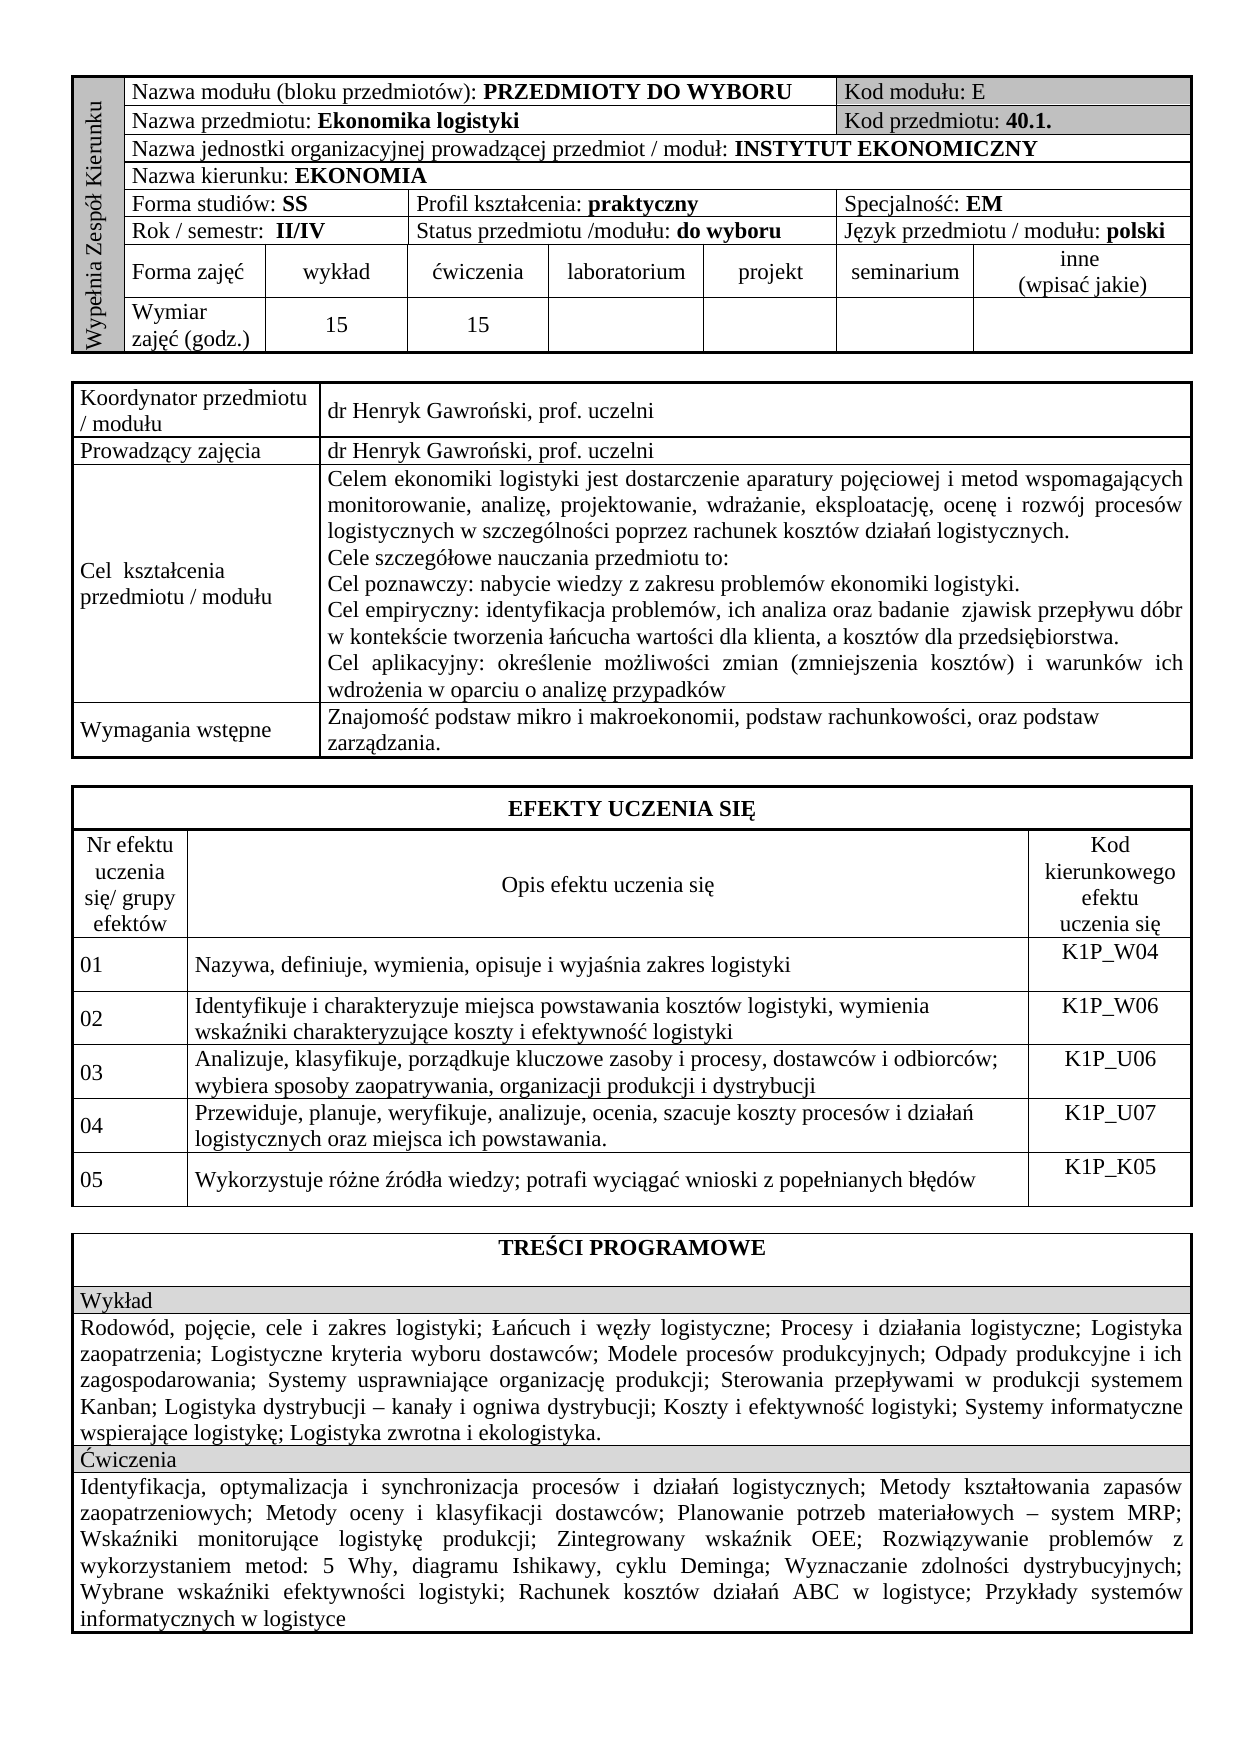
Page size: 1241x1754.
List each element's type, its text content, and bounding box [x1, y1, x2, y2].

table_cell K1P_U07 [1029, 1099, 1190, 1152]
table_cell 03 [74, 1045, 187, 1098]
table_cell Ćwiczenia [74, 1446, 1190, 1472]
table_cell 15 [408, 298, 548, 351]
table_cell Identyfikuje i charakteryzuje miejsca powstawania kosztów logistyki, wymienia wskaźniki charakteryzujące koszty i efektywność logistyki [188, 992, 1028, 1044]
table_cell projekt [704, 245, 836, 297]
table_cell seminarium [837, 245, 973, 297]
table_cell Nazywa, definiuje, wymienia, opisuje i wyjaśnia zakres logistyki [188, 938, 1028, 991]
table_cell Opis efektu uczenia się [188, 831, 1028, 937]
table_header Nazwa modułu (bloku przedmiotów): PRZEDMIOTY DO WYBORU [125, 78, 836, 104]
table_cell inne (wpisać jakie) [974, 245, 1190, 297]
table_cell Analizuje, klasyfikuje, porządkuje kluczowe zasoby i procesy, dostawców i odbiorców; wybiera sposoby zaopatrywania, organizacji produkcji i dystrybucji [188, 1045, 1028, 1098]
table_cell Znajomość podstaw mikro i makroekonomii, podstaw rachunkowości, oraz podstaw zarządzania. [321, 703, 1190, 756]
table_cell Rodowód, pojęcie, cele i zakres logistyki; Łańcuch i węzły logistyczne; Procesy i działania logistyczne; Logistyka zaopatrzenia; Logistyczne kryteria wyboru dostawców; Modele procesów produkcyjnych; Odpady produkcyjne i ich zagospodarowania; Systemy usprawniające organizację produkcji; Sterowania przepływami w produkcji systemem Kanban; Logistyka dystrybucji – kanały i ogniwa dystrybucji; Koszty i efektywność logistyki; Systemy informatyczne wspierające logistykę; Logistyka zwrotna i ekologistyka. [74, 1314, 1190, 1445]
table_cell Specjalność: EM [837, 190, 1190, 216]
table_cell Forma zajęć [125, 245, 265, 297]
table_cell Identyfikacja, optymalizacja i synchronizacja procesów i działań logistycznych; Metody kształtowania zapasów zaopatrzeniowych; Metody oceny i klasyfikacji dostawców; Planowanie potrzeb materiałowych – system MRP; Wskaźniki monitorujące logistykę produkcji; Zintegrowany wskaźnik OEE; Rozwiązywanie problemów z wykorzystaniem metod: 5 Why, diagramu Ishikawy, cyklu Deminga; Wyznaczanie zdolności dystrybucyjnych; Wybrane wskaźniki efektywności logistyki; Rachunek kosztów działań ABC w logistyce; Przykłady systemów informatycznych w logistyce [74, 1473, 1190, 1631]
table_cell Wykład [74, 1287, 1190, 1313]
table_cell 05 [74, 1153, 187, 1206]
table_cell Forma studiów: SS [125, 190, 408, 216]
table_cell laboratorium [549, 245, 703, 297]
table_cell Język przedmiotu / modułu: polski [837, 217, 1190, 243]
table_cell Nazwa kierunku: EKONOMIA [125, 163, 1190, 189]
table_cell Nazwa przedmiotu: Ekonomika logistyki [125, 106, 836, 134]
table_cell [549, 298, 703, 351]
table_cell Nr efektu uczenia się/ grupy efektów [74, 831, 187, 937]
table_cell K1P_W04 [1029, 938, 1190, 991]
table_cell K1P_K05 [1029, 1153, 1190, 1206]
table_cell Prowadzący zajęcia [74, 438, 319, 464]
table_cell Wykorzystuje różne źródła wiedzy; potrafi wyciągać wnioski z popełnianych błędów [188, 1153, 1028, 1206]
table_cell K1P_W06 [1029, 992, 1190, 1044]
table_header Wypełnia Zespół Kierunku [74, 78, 124, 351]
table_cell Celem ekonomiki logistyki jest dostarczenie aparatury pojęciowej i metod wspomagających monitorowanie, analizę, projektowanie, wdrażanie, eksploatację, ocenę i rozwój procesów logistycznych w szczególności poprzez rachunek kosztów działań logistycznych. Cele szczegółowe nauczania przedmiotu to: Cel poznawczy: nabycie wiedzy z zakresu problemów ekonomiki logistyki. Cel empiryczny: identyfikacja problemów, ich analiza oraz badanie zjawisk przepływu dóbr w kontekście tworzenia łańcucha wartości dla klienta, a kosztów dla przedsiębiorstwa. Cel aplikacyjny: określenie możliwości zmian (zmniejszenia kosztów) i warunków ich wdrożenia w oparciu o analizę przypadków [321, 465, 1190, 702]
table_cell Kod przedmiotu: 40.1. [837, 106, 1190, 134]
table_cell Rok / semestr: II/IV [125, 217, 408, 243]
table_cell wykład [266, 245, 407, 297]
table_header TREŚCI PROGRAMOWE [74, 1234, 1190, 1286]
table_cell dr Henryk Gawroński, prof. uczelni [321, 438, 1190, 464]
table_cell ćwiczenia [408, 245, 548, 297]
table_cell Wymiar zajęć (godz.) [125, 298, 265, 351]
table_header Kod modułu: E [837, 78, 1190, 104]
table_cell Wymagania wstępne [74, 703, 319, 756]
table_cell [837, 298, 973, 351]
table_header dr Henryk Gawroński, prof. uczelni [321, 384, 1190, 436]
table_cell Profil kształcenia: praktyczny [409, 190, 836, 216]
table_cell K1P_U06 [1029, 1045, 1190, 1098]
table_cell Przewiduje, planuje, weryfikuje, analizuje, ocenia, szacuje koszty procesów i działań logistycznych oraz miejsca ich powstawania. [188, 1099, 1028, 1152]
table_header EFEKTY UCZENIA SIĘ [74, 788, 1190, 828]
table_cell 02 [74, 992, 187, 1044]
table_cell Kod kierunkowego efektu uczenia się [1029, 831, 1190, 937]
table_header Koordynator przedmiotu / modułu [74, 384, 319, 436]
table_cell 01 [74, 938, 187, 991]
table_cell Nazwa jednostki organizacyjnej prowadzącej przedmiot / moduł: INSTYTUT EKONOMICZNY [125, 135, 1190, 161]
table_cell [704, 298, 836, 351]
table_cell 04 [74, 1099, 187, 1152]
table_cell [974, 298, 1190, 351]
table_cell 15 [266, 298, 407, 351]
table_cell Status przedmiotu /modułu: do wyboru [409, 217, 836, 243]
table_cell Cel kształcenia przedmiotu / modułu [74, 465, 319, 702]
